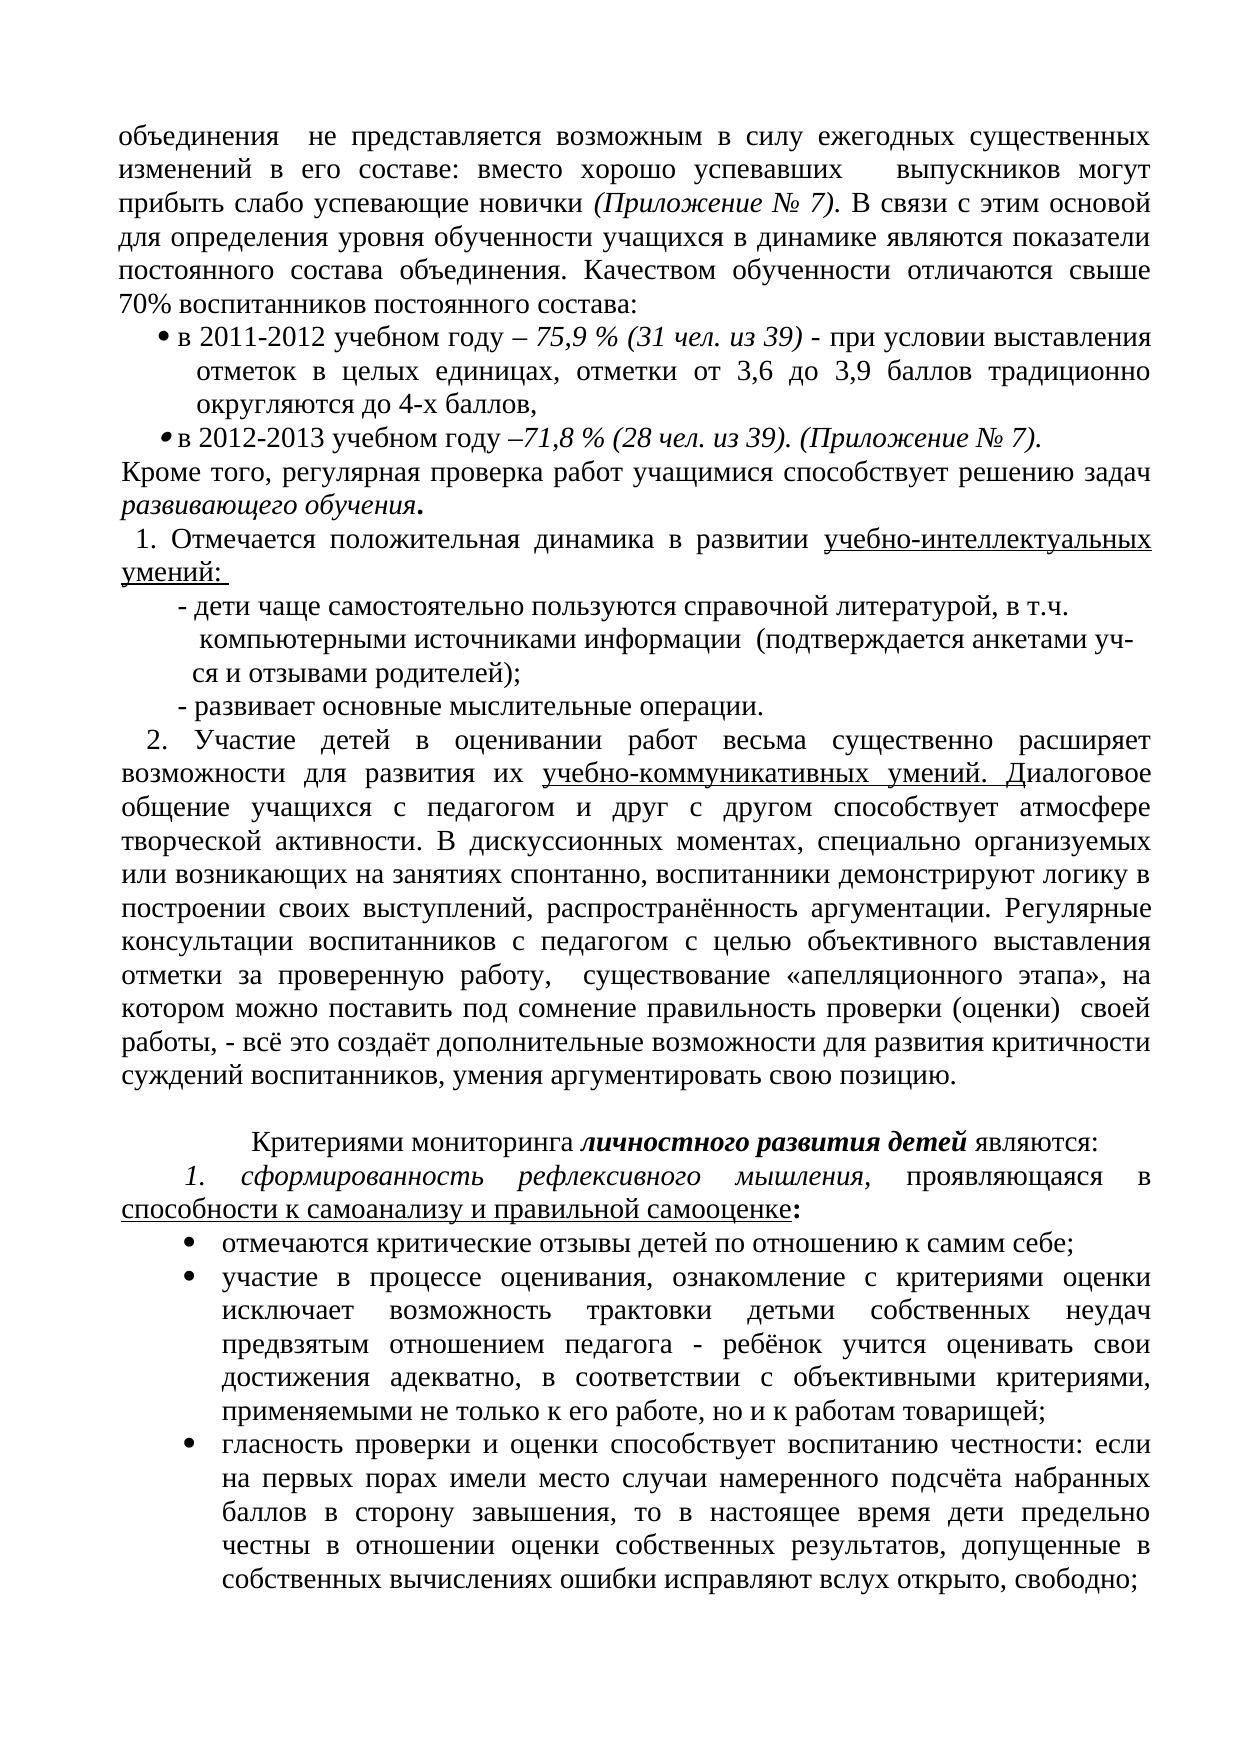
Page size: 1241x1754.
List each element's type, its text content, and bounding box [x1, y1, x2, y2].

text ся и отзывами родителей); [177, 655, 1152, 688]
list в 2011-2012 учебном году – 75,9 % (31 чел. из 39) - при условии выставления отметок в целых единицах, отметки от 3,6 до 3,9 баллов традиционно округляются до 4-х баллов, [158, 319, 1152, 420]
text 1. сформированность рефлексивного мышления, проявляющаяся в способности к самоанализу и правильной самооценке: [121, 1158, 1152, 1225]
text компьютерными источниками информации (подтверждается анкетами уч- [177, 621, 1152, 655]
text 1. Отмечается положительная динамика в развитии учебно-интеллектуальных умений: [121, 521, 1152, 588]
list участие в процессе оценивания, ознакомление с критериями оценки исключает возможность трактовки детьми собственных неудач предвзятым отношением педагога - ребёнок учится оценивать свои достижения адекватно, в соответствии с объективными критериями, применяемыми не только к его работе, но и к работам товарищей; [184, 1259, 1152, 1427]
list гласность проверки и оценки способствует воспитанию честности: если на первых порах имели место случаи намеренного подсчёта набранных баллов в сторону завышения, то в настоящее время дети предельно честны в отношении оценки собственных результатов, допущенные в собственных вычислениях ошибки исправляют вслух открыто, свободно; [184, 1427, 1152, 1594]
text Критериями мониторинга личностного развития детей являются: [121, 1124, 1152, 1158]
text - дети чаще самостоятельно пользуются справочной литературой, в т.ч. [177, 588, 1152, 621]
list в 2012-2013 учебном году –71,8 % (28 чел. из 39). (Приложение № 7). [158, 420, 1152, 454]
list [118, 118, 1152, 319]
text 2. Участие детей в оценивании работ весьма существенно расширяет возможности для развития их учебно-коммуникативных умений. Диалоговое общение учащихся с педагогом и друг с другом способствует атмосфере творческой активности. В дискуссионных моментах, специально организуемых или возникающих на занятиях спонтанно, воспитанники демонстрируют логику в построении своих выступлений, распространённость аргументации. Регулярные консультации воспитанников с педагогом с целью объективного выставления отметки за проверенную работу, существование «апелляционного этапа», на котором можно поставить под сомнение правильность проверки (оценки) своей работы, - всё это создаёт дополнительные возможности для развития критичности суждений воспитанников, умения аргументировать свою позицию. [121, 722, 1152, 1091]
text - развивает основные мыслительные операции. [177, 688, 1152, 722]
text Кроме того, регулярная проверка работ учащимися способствует решению задач развивающего обучения. [121, 454, 1152, 521]
list отмечаются критические отзывы детей по отношению к самим себе; [184, 1225, 1152, 1259]
